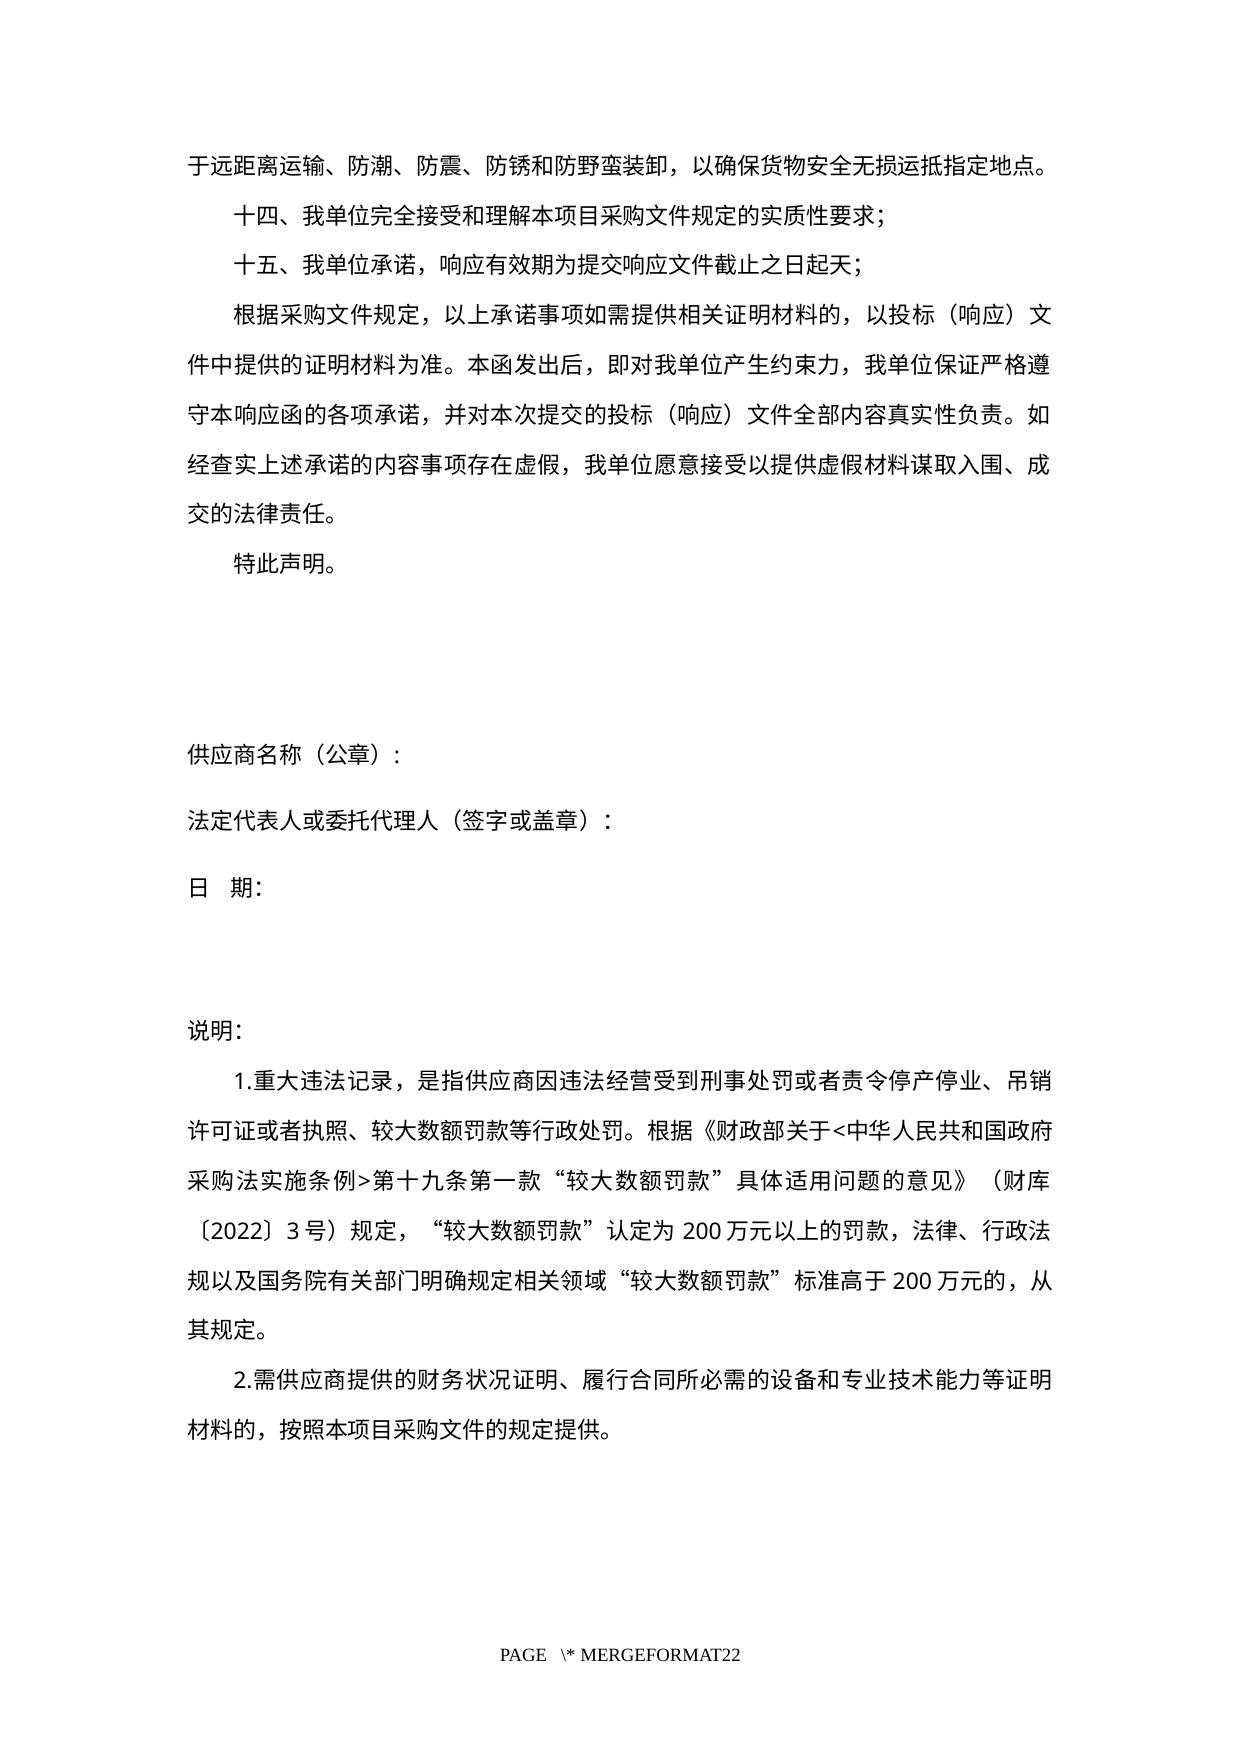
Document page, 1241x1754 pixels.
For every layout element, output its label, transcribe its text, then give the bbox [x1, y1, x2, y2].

text 十五、我单位承诺，响应有效期为提交响应文件截止之日起天； [187, 247, 1053, 281]
text 十四、我单位完全接受和理解本项目采购文件规定的实质性要求； [187, 197, 1053, 231]
text 供应商名称（公章）: [187, 736, 997, 770]
text 说明： [187, 1013, 1053, 1046]
text 根据采购文件规定，以上承诺事项如需提供相关证明材料的，以投标（响应）文件中提供的证明材料为准。本函发出后，即对我单位产生约束力，我单位保证严格遵守本响应函的各项承诺，并对本次提交的投标（响应）文件全部内容真实性负责。如经查实上述承诺的内容事项存在虚假，我单位愿意接受以提供虚假材料谋取入围、成交的法律责任。 [187, 297, 1053, 529]
text 法定代表人或委托代理人（签字或盖章）： [187, 803, 997, 836]
text 特此声明。 [187, 546, 1053, 579]
text 2.需供应商提供的财务状况证明、履行合同所必需的设备和专业技术能力等证明材料的，按照本项目采购文件的规定提供。 [187, 1362, 1053, 1445]
text 日 期： [187, 869, 1053, 903]
text 1.重大违法记录，是指供应商因违法经营受到刑事处罚或者责令停产停业、吊销许可证或者执照、较大数额罚款等行政处罚。根据《财政部关于<中华人民共和国政府采购法实施条例>第十九条第一款“较大数额罚款”具体适用问题的意见》（财库〔2022〕3号）规定，“较大数额罚款”认定为200万元以上的罚款，法律、行政法规以及国务院有关部门明确规定相关领域“较大数额罚款”标准高于200万元的，从其规定。 [187, 1063, 1053, 1346]
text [187, 148, 1053, 181]
